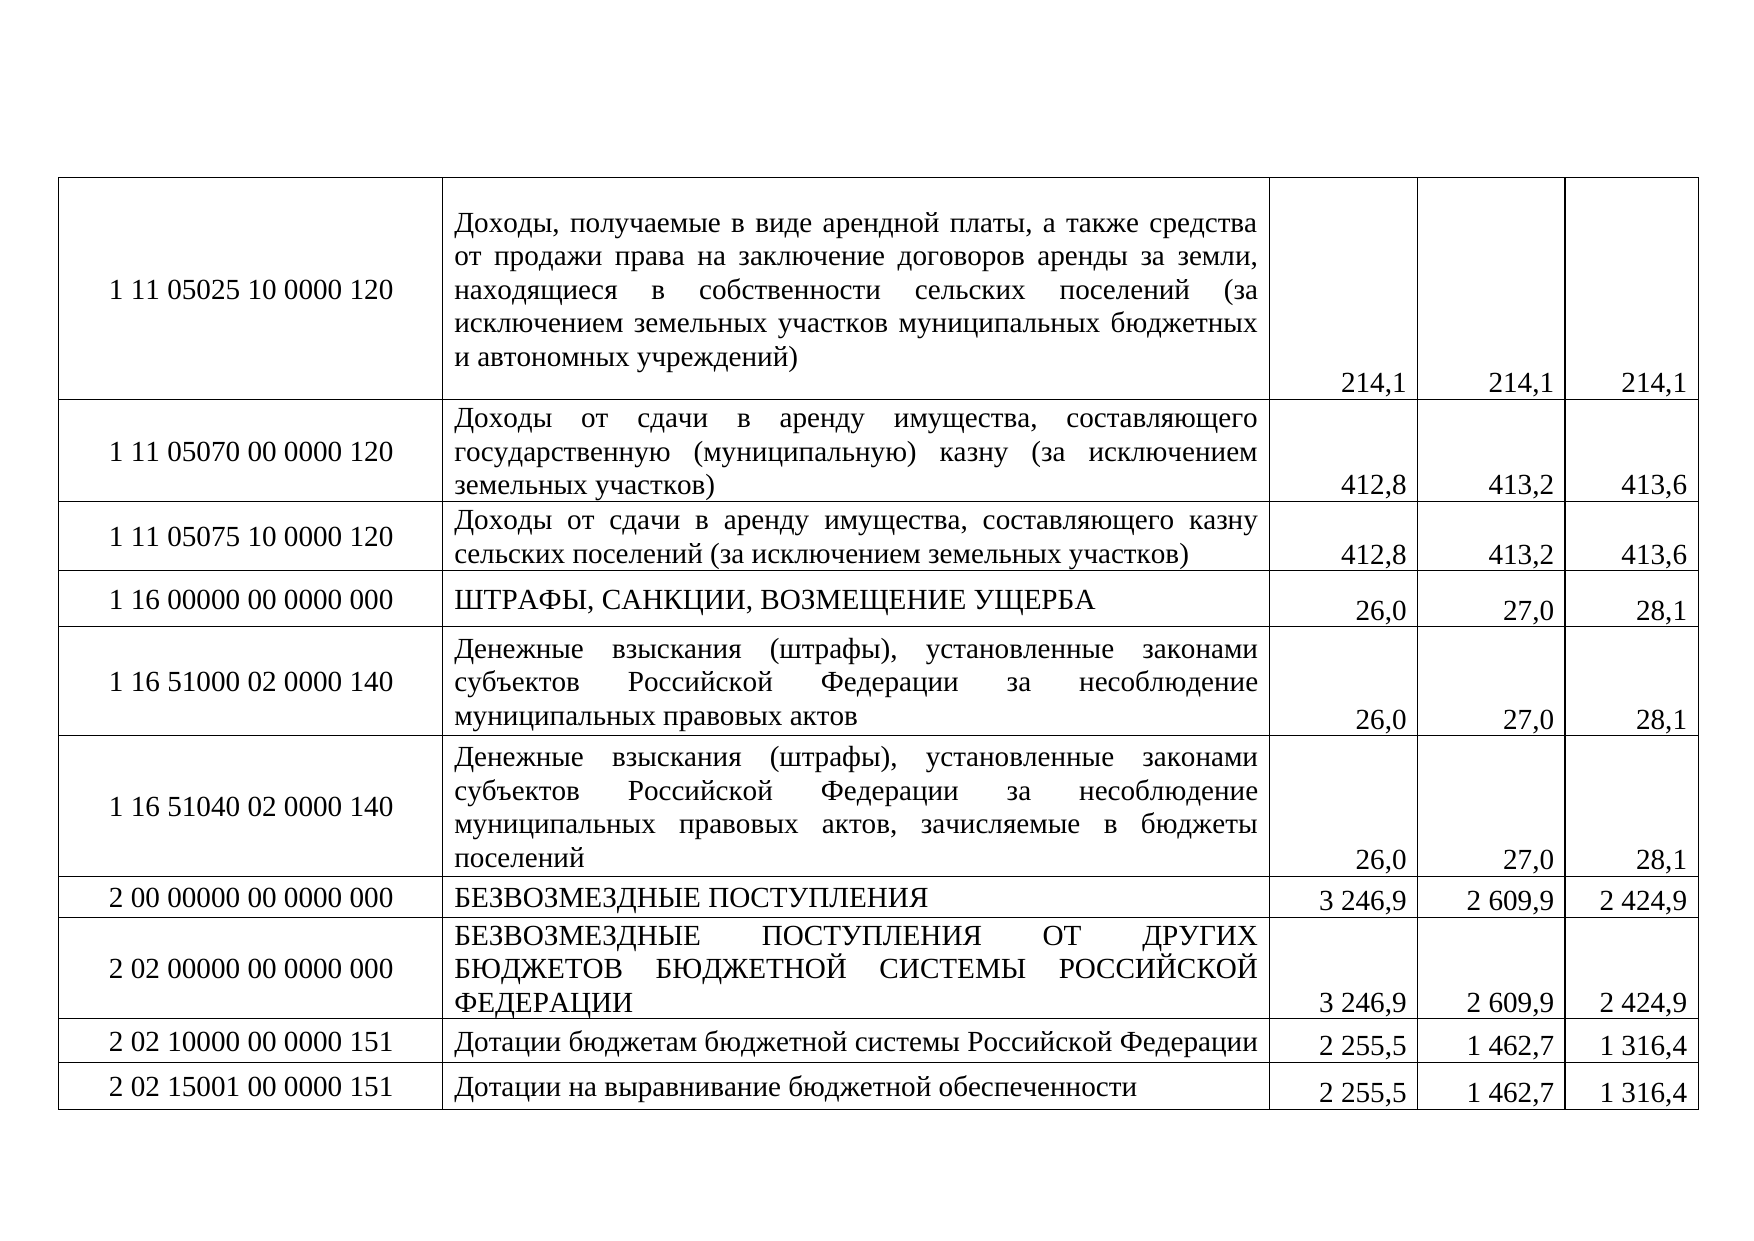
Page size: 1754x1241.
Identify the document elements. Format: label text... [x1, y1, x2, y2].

table_cell 26,0 [1270, 627, 1417, 735]
table_cell 214,1 [1566, 178, 1698, 399]
table_cell 2 255,5 [1270, 1063, 1417, 1109]
table_cell 28,1 [1566, 627, 1698, 735]
table_cell 413,2 [1418, 400, 1564, 501]
table_cell 1 16 51040 02 0000 140 [59, 736, 442, 876]
table_cell 2 00 00000 00 0000 000 [59, 877, 442, 917]
table_cell 1 11 05070 00 0000 120 [59, 400, 442, 501]
table_cell Доходы от сдачи в аренду имущества, составляющего казну сельских поселений (за исключением земельных участков) [443, 502, 1269, 570]
table_cell Денежные взыскания (штрафы), установленные законами субъектов Российской Федерации за несоблюдение муниципальных правовых актов [443, 627, 1269, 735]
table_cell Доходы, получаемые в виде арендной платы, а также средства от продажи права на заключение договоров аренды за земли, находящиеся в собственности сельских поселений (за исключением земельных участков муниципальных бюджетных и автономных учреждений) [443, 178, 1269, 399]
table_cell 1 11 05025 10 0000 120 [59, 178, 442, 399]
table_cell 1 316,4 [1566, 1019, 1698, 1062]
table_cell 413,6 [1566, 400, 1698, 501]
table_cell 1 11 05075 10 0000 120 [59, 502, 442, 570]
table_cell 2 424,9 [1566, 877, 1698, 917]
table_cell БЕЗВОЗМЕЗДНЫЕ ПОСТУПЛЕНИЯ ОТ ДРУГИХ БЮДЖЕТОВ БЮДЖЕТНОЙ СИСТЕМЫ РОССИЙСКОЙ ФЕДЕРАЦИИ [443, 918, 1269, 1018]
table_cell 413,2 [1418, 502, 1564, 570]
table_cell 27,0 [1418, 627, 1564, 735]
table_cell 2 255,5 [1270, 1019, 1417, 1062]
table_cell Дотации бюджетам бюджетной системы Российской Федерации [443, 1019, 1269, 1062]
table_cell 2 609,9 [1418, 877, 1564, 917]
table_cell 413,6 [1566, 502, 1698, 570]
table_cell Дотации на выравнивание бюджетной обеспеченности [443, 1063, 1269, 1109]
table_cell БЕЗВОЗМЕЗДНЫЕ ПОСТУПЛЕНИЯ [443, 877, 1269, 917]
table_cell 27,0 [1418, 571, 1564, 626]
table_cell 1 16 00000 00 0000 000 [59, 571, 442, 626]
table_cell 26,0 [1270, 736, 1417, 876]
table_cell 2 02 00000 00 0000 000 [59, 918, 442, 1018]
table_cell 412,8 [1270, 400, 1417, 501]
table_cell 2 02 10000 00 0000 151 [59, 1019, 442, 1062]
table_cell 1 462,7 [1418, 1019, 1564, 1062]
table_cell 1 316,4 [1566, 1063, 1698, 1109]
table_cell 214,1 [1418, 178, 1564, 399]
table_cell Доходы от сдачи в аренду имущества, составляющего государственную (муниципальную) казну (за исключением земельных участков) [443, 400, 1269, 501]
table_cell 28,1 [1566, 736, 1698, 876]
table_cell Денежные взыскания (штрафы), установленные законами субъектов Российской Федерации за несоблюдение муниципальных правовых актов, зачисляемые в бюджеты поселений [443, 736, 1269, 876]
table_cell 26,0 [1270, 571, 1417, 626]
table_cell ШТРАФЫ, САНКЦИИ, ВОЗМЕЩЕНИЕ УЩЕРБА [443, 571, 1269, 626]
table_cell 2 424,9 [1566, 918, 1698, 1018]
table_cell 28,1 [1566, 571, 1698, 626]
table_cell 27,0 [1418, 736, 1564, 876]
table_cell 214,1 [1270, 178, 1417, 399]
table_cell 412,8 [1270, 502, 1417, 570]
table_cell 2 02 15001 00 0000 151 [59, 1063, 442, 1109]
table_cell 2 609,9 [1418, 918, 1564, 1018]
table_cell 3 246,9 [1270, 918, 1417, 1018]
table_cell 3 246,9 [1270, 877, 1417, 917]
table_cell 1 462,7 [1418, 1063, 1564, 1109]
table_cell 1 16 51000 02 0000 140 [59, 627, 442, 735]
